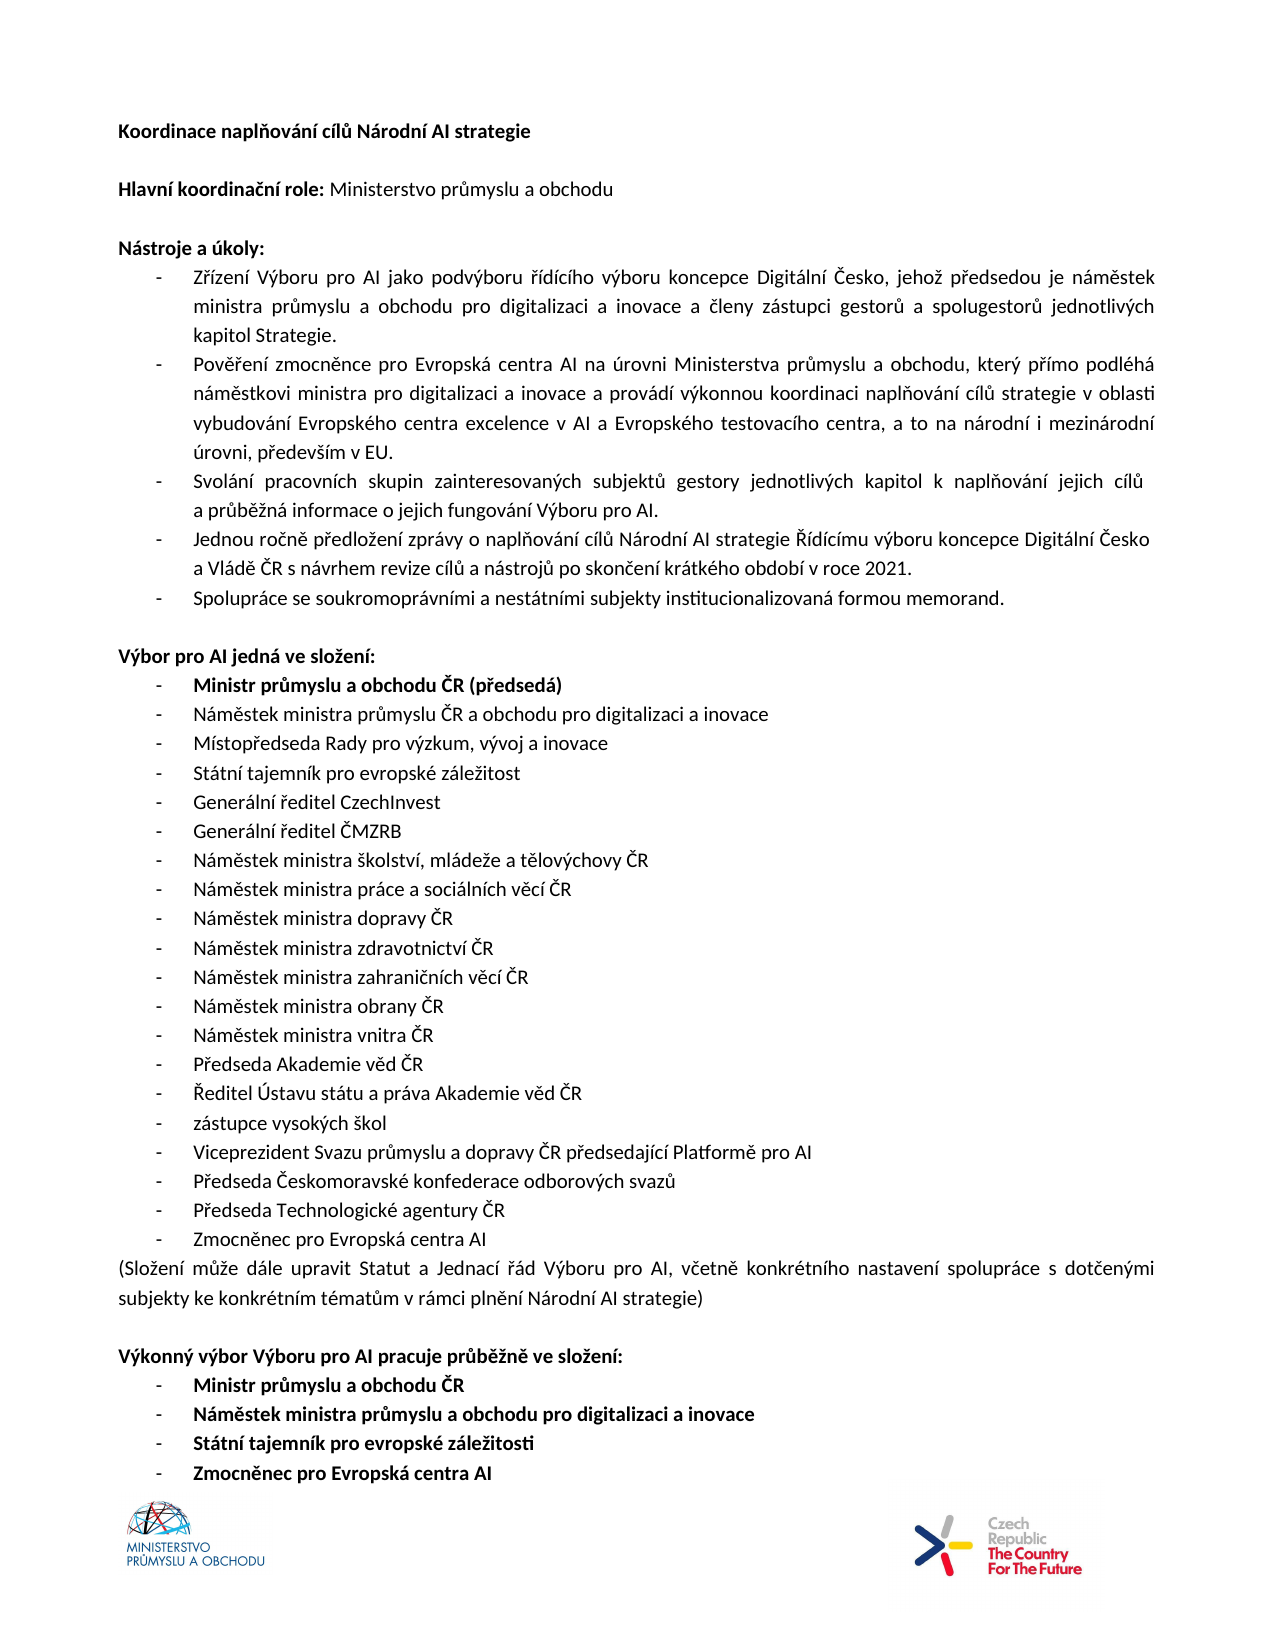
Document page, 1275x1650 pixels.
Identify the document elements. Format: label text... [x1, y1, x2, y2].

list Předseda Českomoravské konfederace odborových svazů [156, 1168, 1157, 1193]
list Náměstek ministra školství, mládeže a tělovýchovy ČR [156, 847, 1157, 873]
list Zřízení Výboru pro AI jako podvýboru řídícího výboru koncepce Digitální Česko, jehož předsedou je náměstek ministra průmyslu a obchodu pro digitalizaci a inovace a členy zástupci gestorů a spolugestorů jednotlivých kapitol Strategie. [156, 264, 1157, 348]
text Nástroje a úkoly: [118, 235, 1157, 260]
list Spolupráce se soukromoprávními a nestátními subjekty institucionalizovaná formou memorand. [156, 585, 1157, 610]
text Výkonný výbor Výboru pro AI pracuje průběžně ve složení: [118, 1343, 1157, 1368]
list Generální ředitel ČMZRB [156, 818, 1157, 843]
picture [888, 1485, 1105, 1612]
list Ředitel Ústavu státu a práva Akademie věd ČR [156, 1081, 1157, 1106]
list Předseda Akademie věd ČR [156, 1051, 1157, 1077]
list Státní tajemník pro evropské záležitosti [156, 1431, 1157, 1456]
list Náměstek ministra obrany ČR [156, 993, 1157, 1018]
list Zmocněnec pro Evropská centra AI [156, 1226, 1157, 1252]
list Generální ředitel CzechInvest [156, 789, 1157, 814]
list Ministr průmyslu a obchodu ČR (předsedá) [156, 672, 1157, 698]
list Zmocněnec pro Evropská centra AI [156, 1460, 1157, 1485]
list Náměstek ministra dopravy ČR [156, 906, 1157, 931]
list Viceprezident Svazu průmyslu a dopravy ČR předsedající Platformě pro AI [156, 1139, 1157, 1164]
list Předseda Technologické agentury ČR [156, 1197, 1157, 1223]
list Náměstek ministra zdravotnictví ČR [156, 935, 1157, 960]
text Hlavní koordinační role: Ministerstvo průmyslu a obchodu [118, 176, 1157, 202]
picture [118, 1492, 273, 1575]
list Jednou ročně předložení zprávy o naplňování cílů Národní AI strategie Řídícímu výboru koncepce Digitální Česko a Vládě ČR s návrhem revize cílů a nástrojů po skončení krátkého období v roce 2021. [156, 526, 1157, 581]
list Svolání pracovních skupin zainteresovaných subjektů gestory jednotlivých kapitol k naplňování jejich cílů a průběžná informace o jejich fungování Výboru pro AI. [156, 468, 1157, 523]
text Koordinace naplňování cílů Národní AI strategie [118, 118, 1157, 143]
list Náměstek ministra vnitra ČR [156, 1022, 1157, 1048]
list Náměstek ministra průmyslu ČR a obchodu pro digitalizaci a inovace [156, 701, 1157, 727]
list Pověření zmocněnce pro Evropská centra AI na úrovni Ministerstva průmyslu a obchodu, který přímo podléhá náměstkovi ministra pro digitalizaci a inovace a provádí výkonnou koordinaci naplňování cílů strategie v oblasti vybudování Evropského centra excelence v AI a Evropského testovacího centra, a to na národní i mezinárodní úrovni, především v EU. [156, 351, 1157, 464]
list Náměstek ministra zahraničních věcí ČR [156, 964, 1157, 989]
list Místopředseda Rady pro výzkum, vývoj a inovace [156, 731, 1157, 756]
list zástupce vysokých škol [156, 1110, 1157, 1135]
text (Složení může dále upravit Statut a Jednací řád Výboru pro AI, včetně konkrétního nastavení spolupráce s dotčenými subjekty ke konkrétním tématům v rámci plnění Národní AI strategie) [118, 1256, 1157, 1310]
text Výbor pro AI jedná ve složení: [118, 643, 1157, 668]
list Náměstek ministra práce a sociálních věcí ČR [156, 876, 1157, 902]
list Státní tajemník pro evropské záležitost [156, 760, 1157, 785]
list Náměstek ministra průmyslu a obchodu pro digitalizaci a inovace [156, 1401, 1157, 1427]
list Ministr průmyslu a obchodu ČR [156, 1372, 1157, 1398]
